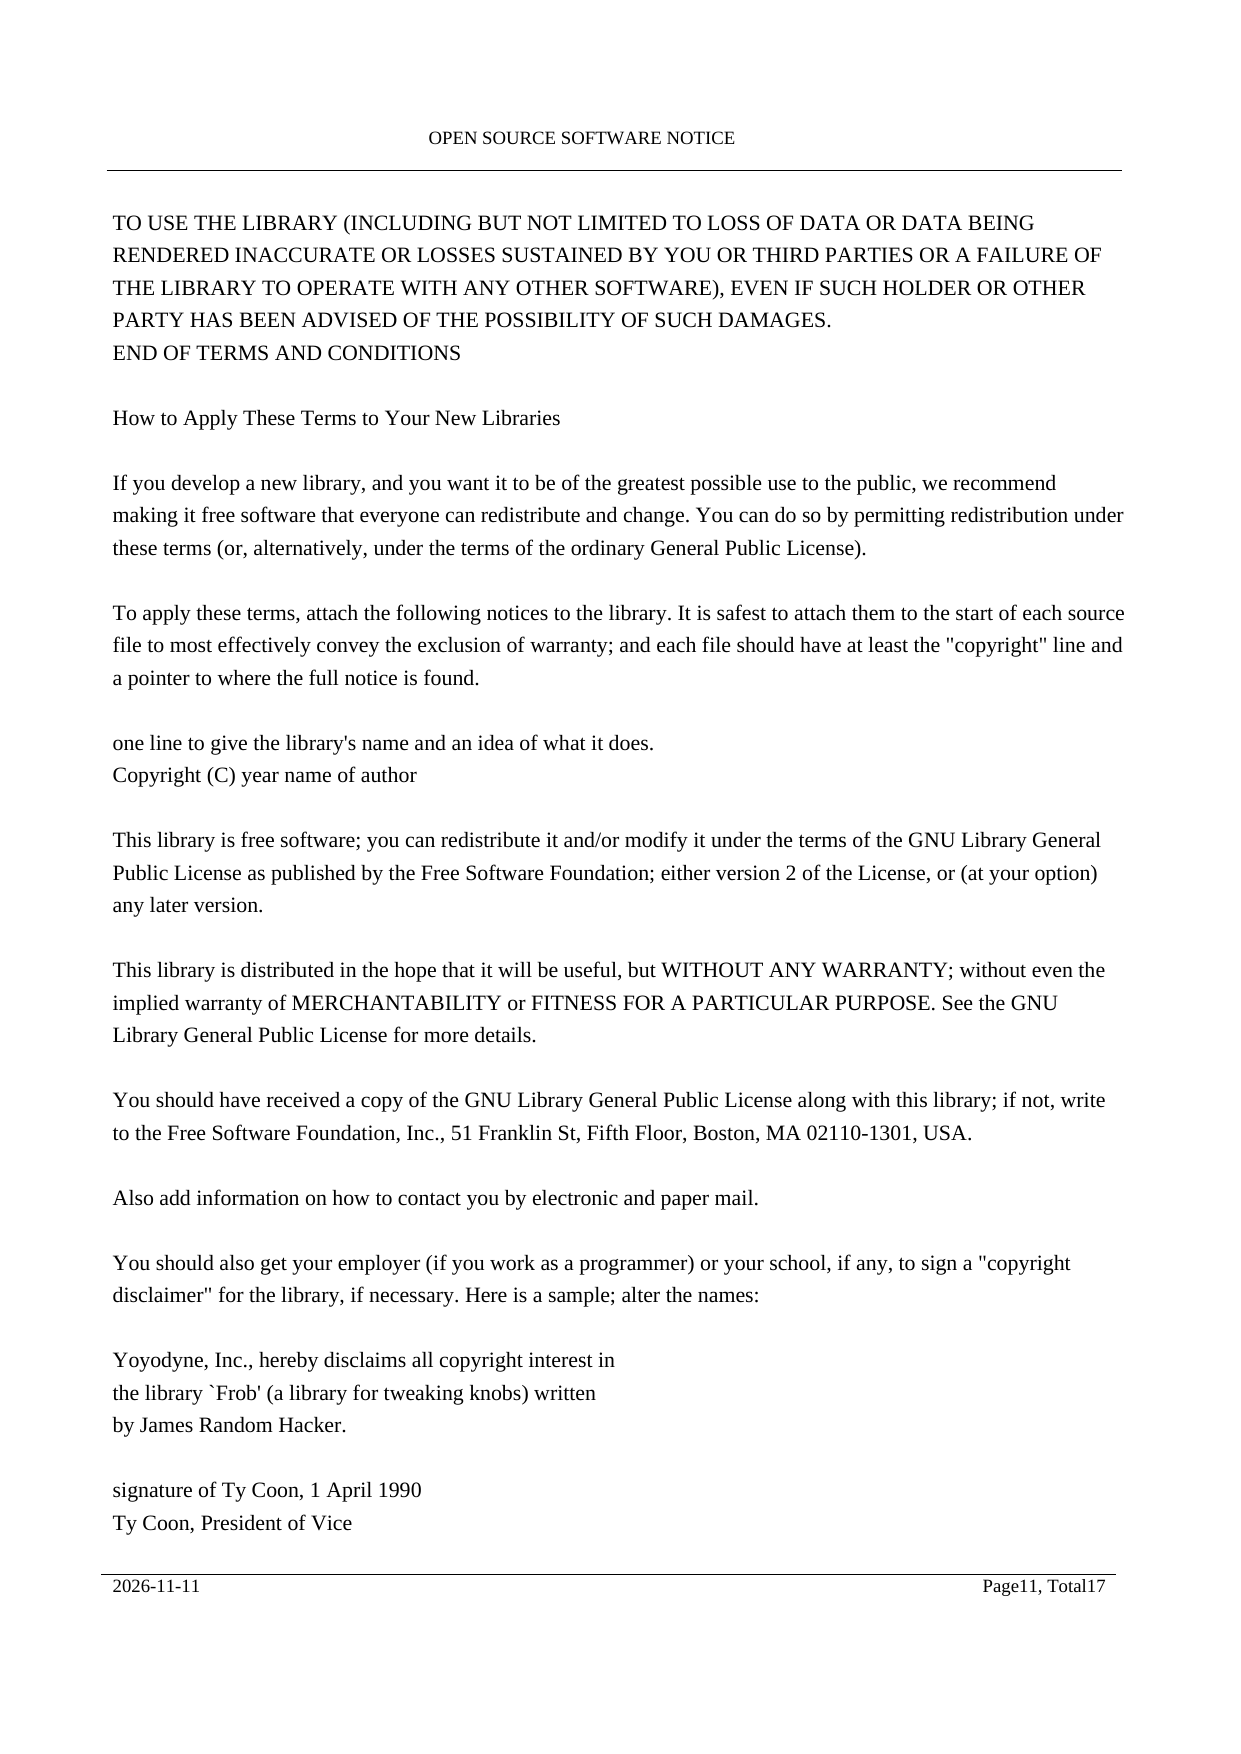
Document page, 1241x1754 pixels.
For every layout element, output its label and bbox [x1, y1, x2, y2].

text [112, 206, 1128, 1539]
